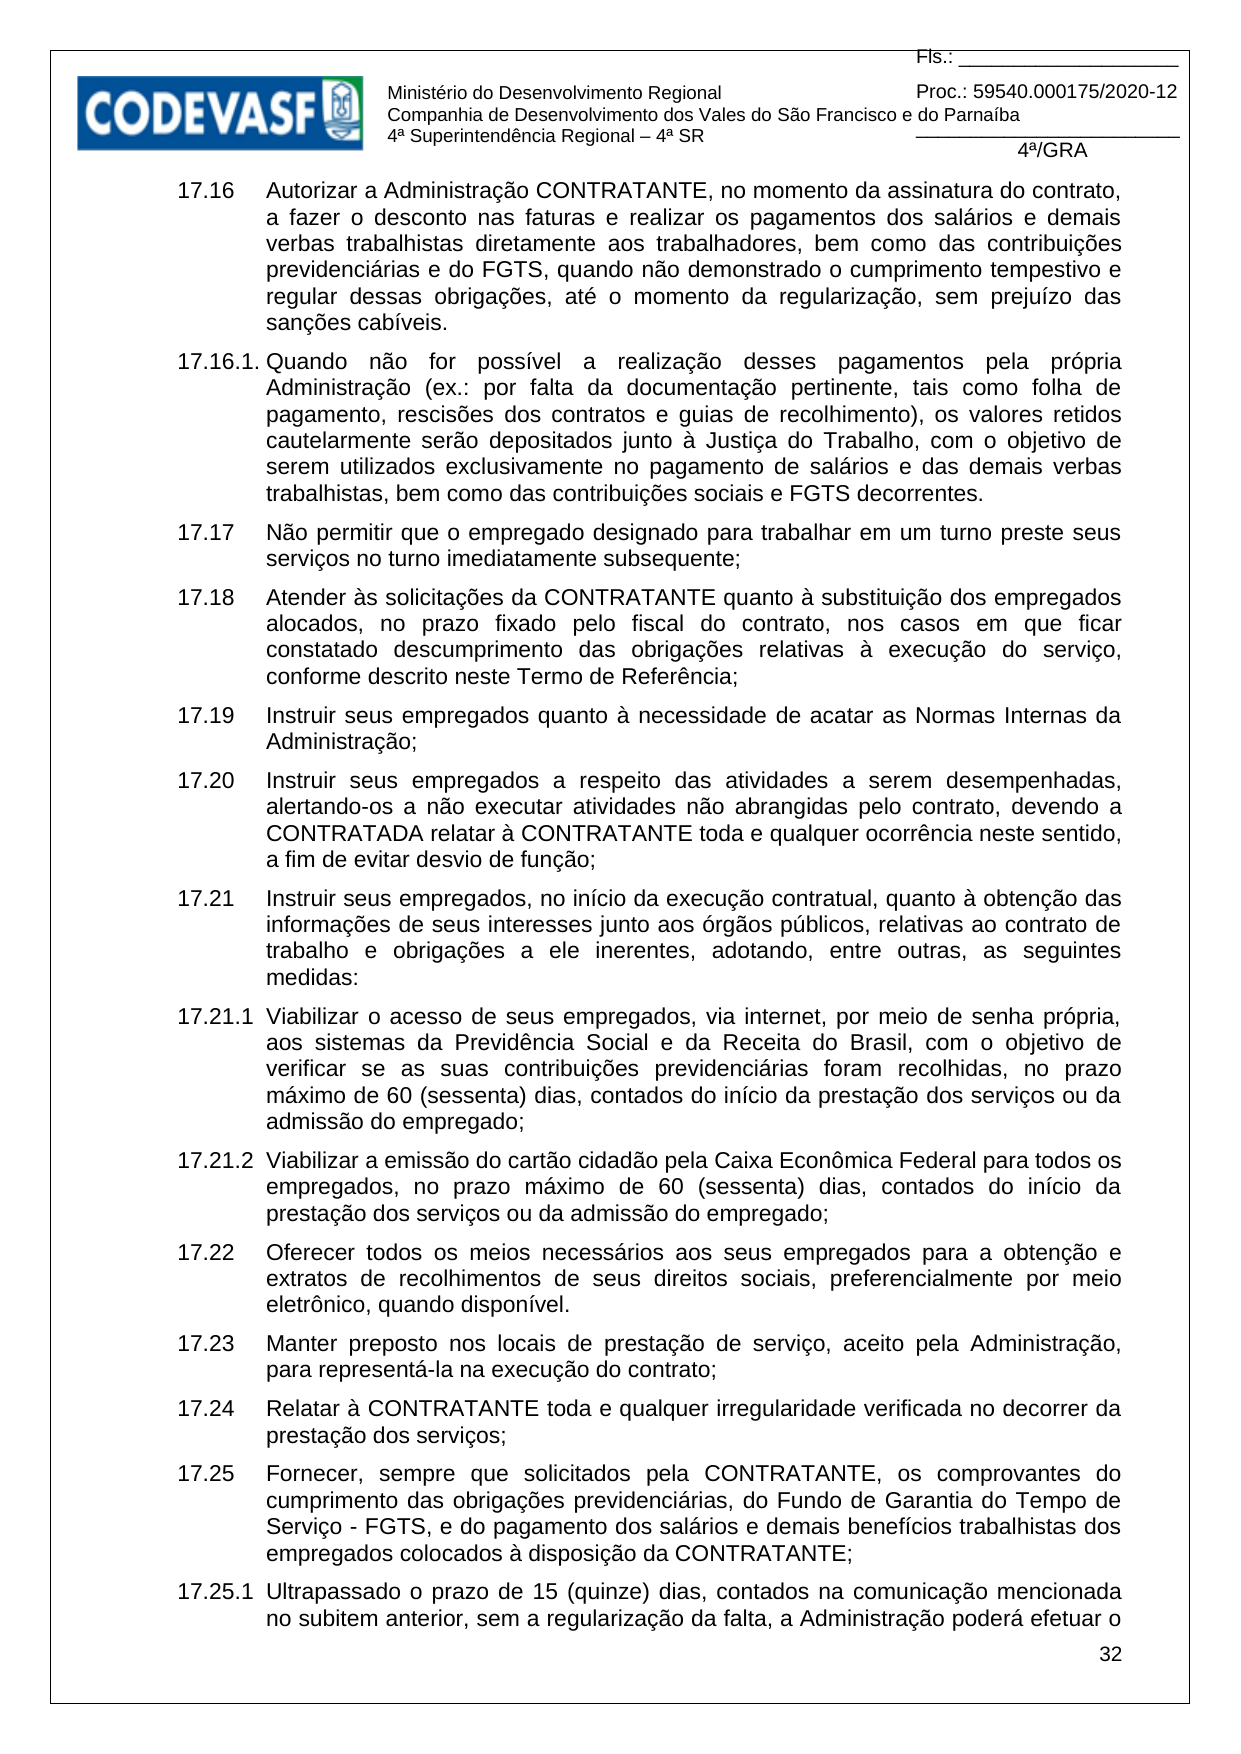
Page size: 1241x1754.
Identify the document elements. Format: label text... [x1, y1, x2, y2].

subtitle 17.16.1. Quando não for possível a realização desses pagamentos pela própria Administração (ex.: por falta da documentação pertinente, tais como folha de pagamento, rescisões dos contratos e guias de recolhimento), os valores retidos cautelarmente serão depositados junto à Justiça do Trabalho, com o objetivo de serem utilizados exclusivamente no pagamento de salários e das demais verbas trabalhistas, bem como das contribuições sociais e FGTS decorrentes. [177, 348, 1122, 506]
subtitle Fornecer, sempre que solicitados pela CONTRATANTE, os comprovantes do cumprimento das obrigações previdenciárias, do Fundo de Garantia do Tempo de Serviço - FGTS, e do pagamento dos salários e demais benefícios trabalhistas dos empregados colocados à disposição da CONTRATANTE; [177, 1460, 1122, 1566]
subtitle Instruir seus empregados, no início da execução contratual, quanto à obtenção das informações de seus interesses junto aos órgãos públicos, relativas ao contrato de trabalho e obrigações a ele inerentes, adotando, entre outras, as seguintes medidas: [177, 885, 1122, 990]
subtitle Oferecer todos os meios necessários aos seus empregados para a obtenção e extratos de recolhimentos de seus direitos sociais, preferencialmente por meio eletrônico, quando disponível. [177, 1238, 1122, 1317]
subtitle Autorizar a Administração CONTRATANTE, no momento da assinatura do contrato, a fazer o desconto nas faturas e realizar os pagamentos dos salários e demais verbas trabalhistas diretamente aos trabalhadores, bem como das contribuições previdenciárias e do FGTS, quando não demonstrado o cumprimento tempestivo e regular dessas obrigações, até o momento da regularização, sem prejuízo das sanções cabíveis. [177, 177, 1122, 335]
subtitle Instruir seus empregados a respeito das atividades a serem desempenhadas, alertando-os a não executar atividades não abrangidas pelo contrato, devendo a CONTRATADA relatar à CONTRATANTE toda e qualquer ocorrência neste sentido, a fim de evitar desvio de função; [177, 767, 1122, 872]
subtitle Viabilizar a emissão do cartão cidadão pela Caixa Econômica Federal para todos os empregados, no prazo máximo de 60 (sessenta) dias, contados do início da prestação dos serviços ou da admissão do empregado; [177, 1147, 1122, 1226]
subtitle Relatar à CONTRATANTE toda e qualquer irregularidade verificada no decorrer da prestação dos serviços; [177, 1395, 1122, 1448]
subtitle Atender às solicitações da CONTRATANTE quanto à substituição dos empregados alocados, no prazo fixado pelo fiscal do contrato, nos casos em que ficar constatado descumprimento das obrigações relativas à execução do serviço, conforme descrito neste Termo de Referência; [177, 584, 1122, 689]
subtitle Não permitir que o empregado designado para trabalhar em um turno preste seus serviços no turno imediatamente subsequente; [177, 518, 1122, 571]
subtitle Viabilizar o acesso de seus empregados, via internet, por meio de senha própria, aos sistemas da Previdência Social e da Receita do Brasil, com o objetivo de verificar se as suas contribuições previdenciárias foram recolhidas, no prazo máximo de 60 (sessenta) dias, contados do início da prestação dos serviços ou da admissão do empregado; [177, 1003, 1122, 1134]
picture [77, 76, 365, 153]
subtitle Instruir seus empregados quanto à necessidade de acatar as Normas Internas da Administração; [177, 702, 1122, 754]
subtitle Manter preposto nos locais de prestação de serviço, aceito pela Administração, para representá-la na execução do contrato; [177, 1330, 1122, 1383]
